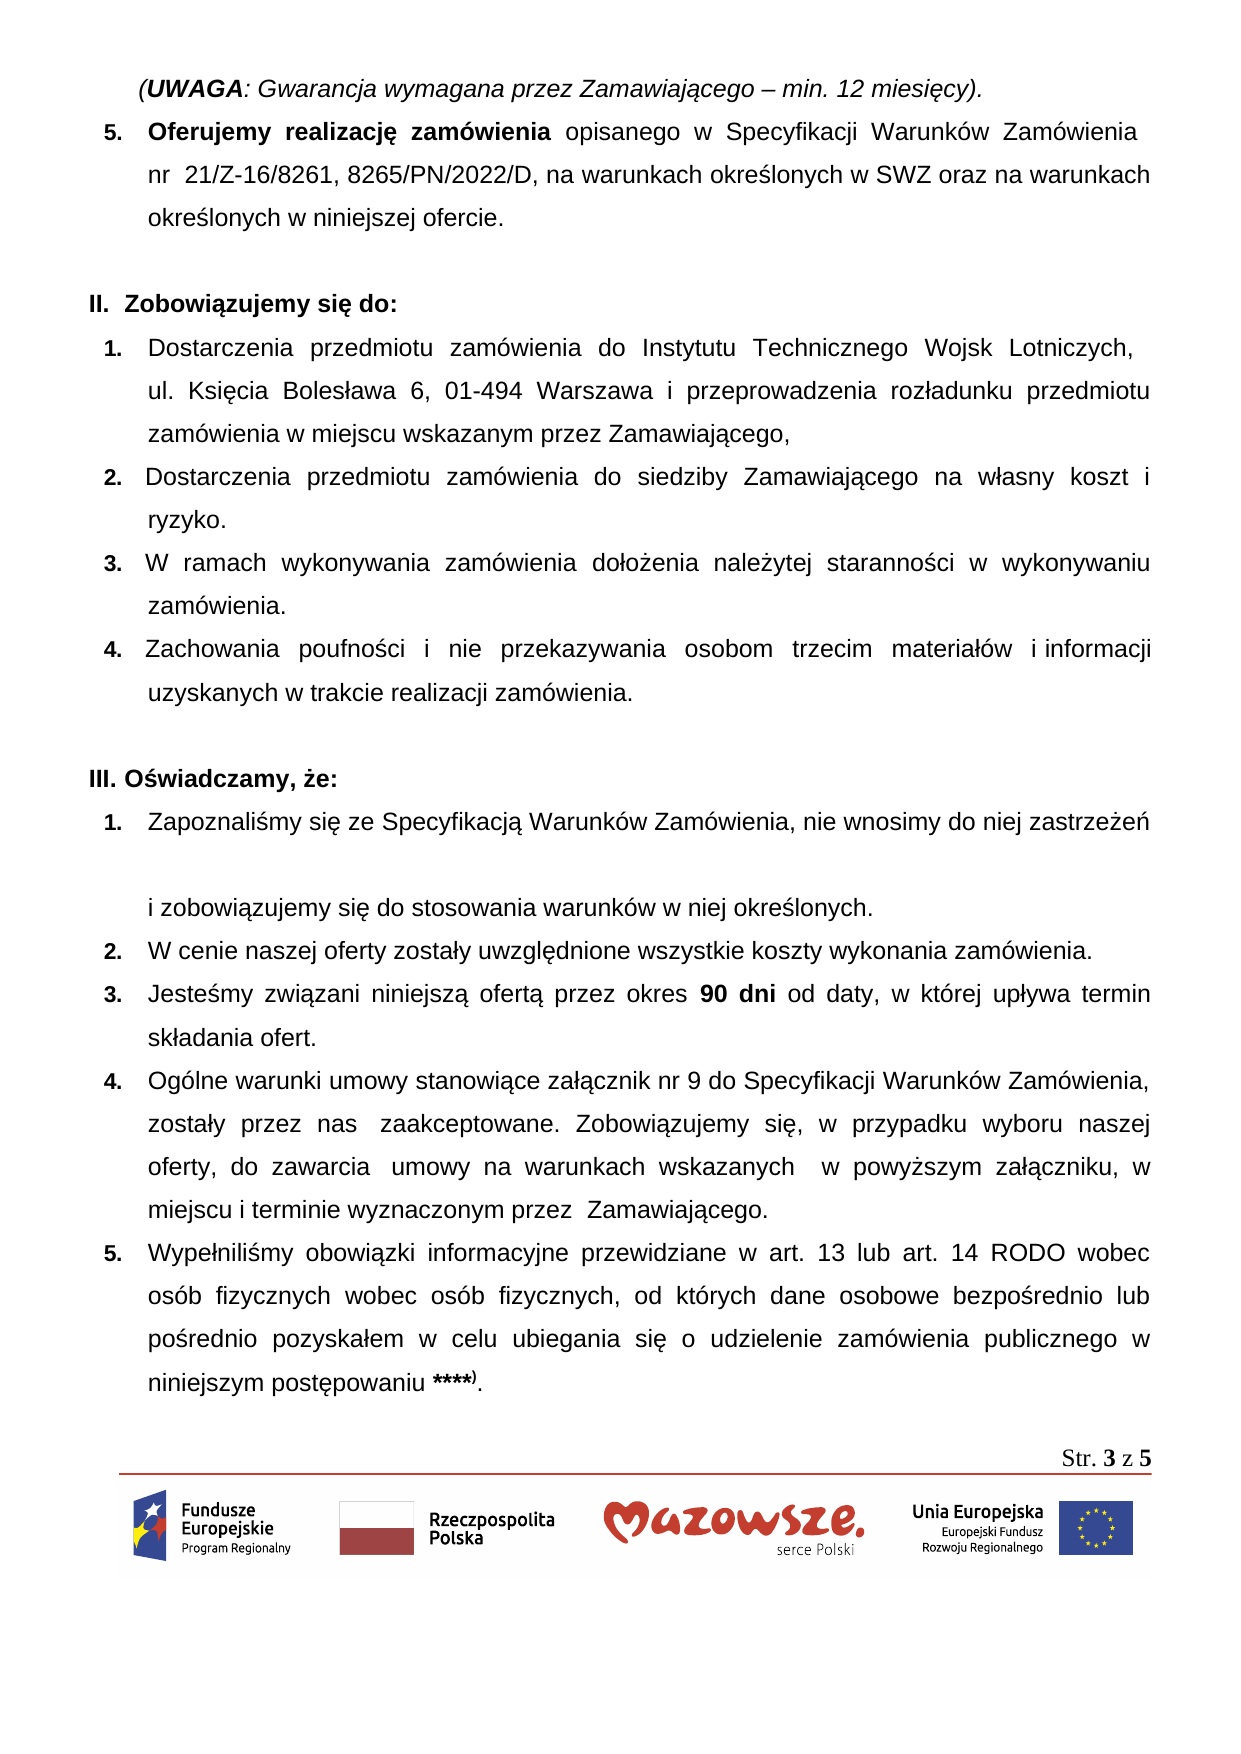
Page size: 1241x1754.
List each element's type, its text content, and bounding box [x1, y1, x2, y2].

list Ogólne warunki umowy stanowiące załącznik nr 9 do Specyfikacji Warunków Zamówienia, zostały przez nas zaakceptowane. Zobowiązujemy się, w przypadku wyboru naszej oferty, do zawarcia umowy na warunkach wskazanych w powyższym załączniku, w miejscu i terminie wyznaczonym przez Zamawiającego. [103, 1066, 1152, 1224]
list Dostarczenia przedmiotu zamówienia do siedziby Zamawiającego na własny koszt i ryzyko. [103, 462, 1152, 534]
list Zobowiązujemy się do: [89, 289, 1152, 318]
list W ramach wykonywania zamówienia dołożenia należytej staranności w wykonywaniu zamówienia. [103, 548, 1152, 620]
list Oferujemy realizację zamówienia opisanego w Specyfikacji Warunków Zamówienia nr 21/Z-16/8261, 8265/PN/2022/D, na warunkach określonych w SWZ oraz na warunkach określonych w niniejszej ofercie. [103, 117, 1152, 232]
list W cenie naszej oferty zostały uwzględnione wszystkie koszty wykonania zamówienia. [103, 936, 1152, 965]
list Dostarczenia przedmiotu zamówienia do Instytutu Technicznego Wojsk Lotniczych, ul. Księcia Bolesława 6, 01-494 Warszawa i przeprowadzenia rozładunku przedmiotu zamówienia w miejscu wskazanym przez Zamawiającego, [103, 333, 1152, 448]
text (UWAGA: Gwarancja wymagana przez Zamawiającego – min. 12 miesięcy). [103, 74, 1152, 103]
list Wypełniliśmy obowiązki informacyjne przewidziane w art. 13 lub art. 14 RODO wobec osób fizycznych wobec osób fizycznych, od których dane osobowe bezpośrednio lub pośrednio pozyskałem w celu ubiegania się o udzielenie zamówienia publicznego w niniejszym postępowaniu ****). [103, 1238, 1152, 1396]
list Jesteśmy związani niniejszą ofertą przez okres 90 dni od daty, w której upływa termin składania ofert. [103, 979, 1152, 1051]
list Zapoznaliśmy się ze Specyfikacją Warunków Zamówienia, nie wnosimy do niej zastrzeżeń i zobowiązujemy się do stosowania warunków w niej określonych. [103, 807, 1152, 922]
list Oświadczamy, że: [89, 764, 1152, 793]
list Zachowania poufności i nie przekazywania osobom trzecim materiałów i informacji uzyskanych w trakcie realizacji zamówienia. [103, 634, 1152, 706]
